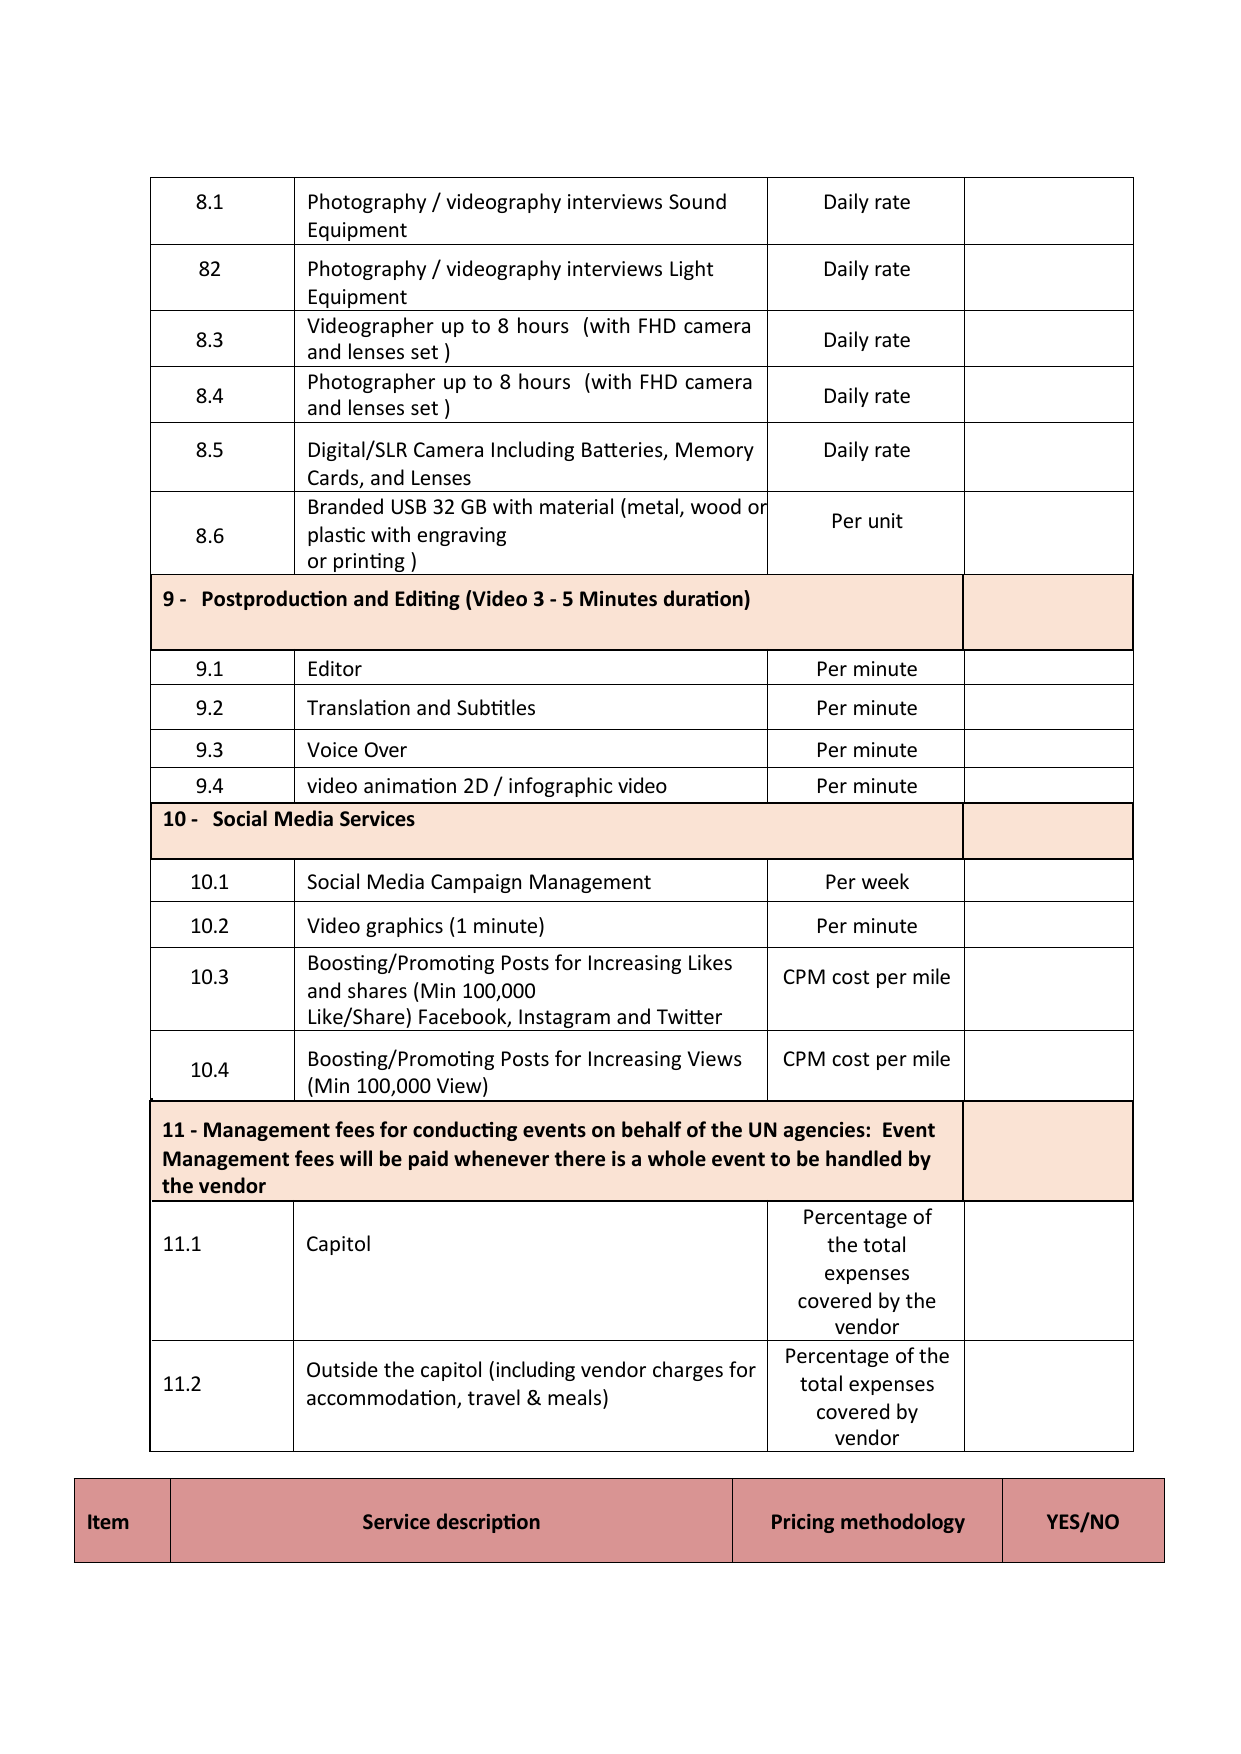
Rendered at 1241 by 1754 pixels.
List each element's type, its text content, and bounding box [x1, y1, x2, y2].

table_cell 10 - Social Media Services [152, 804, 962, 858]
table_cell 9.3 [151, 730, 294, 767]
table_cell [965, 768, 1133, 802]
table_cell Percentage of the total expenses covered by vendor [768, 1341, 964, 1451]
table_cell 9 - Postproduction and Editing (Video 3 - 5 Minutes duration) [152, 575, 962, 649]
table_cell 8.1 [151, 178, 294, 243]
table_cell Percentage of the total expenses covered by the vendor [768, 1202, 964, 1340]
table_cell [965, 1341, 1133, 1451]
table_cell Translation and Subtitles [295, 685, 767, 729]
table_cell 10.3 [151, 948, 294, 1030]
table_cell 82 [151, 245, 294, 310]
table_cell Photography / videography interviews Light Equipment [295, 245, 767, 310]
table_cell Per unit [768, 492, 964, 574]
table_cell [965, 1202, 1133, 1340]
table_header Pricing methodology [733, 1479, 1002, 1562]
table_cell [965, 311, 1133, 366]
table_cell Editor [295, 651, 767, 684]
table_cell Voice Over [295, 730, 767, 767]
table_cell Per minute [768, 768, 964, 802]
table_cell [965, 860, 1133, 901]
table_cell video animation 2D / infographic video [295, 768, 767, 802]
table_cell Outside the capitol (including vendor charges for accommodation, travel & meals) [294, 1341, 767, 1451]
table_cell 11.1 [151, 1201, 293, 1340]
table_cell 8.6 [151, 492, 294, 574]
table_cell 10.4 [151, 1031, 294, 1100]
table_cell Branded USB 32 GB with material (metal, wood or plastic with engraving or printing ) [295, 492, 767, 574]
table_cell CPM cost per mile [768, 948, 964, 1030]
table_cell 9.1 [151, 651, 294, 684]
table_cell [965, 423, 1133, 491]
table_cell [965, 367, 1133, 422]
table_cell Per minute [768, 902, 964, 947]
table_cell 8.3 [151, 311, 294, 366]
table_cell [965, 902, 1133, 947]
table_cell 11 - Management fees for conducting events on behalf of the UN agencies: Event Management fees will be paid whenever there is a whole event to be handled by the vendor [151, 1102, 962, 1200]
table_header Service description [171, 1479, 732, 1562]
table_header YES/NO [1003, 1479, 1164, 1562]
table_cell Per minute [768, 685, 964, 729]
table_cell Per minute [768, 651, 964, 684]
table_cell 11.2 [151, 1341, 293, 1451]
table_cell Boosting/Promoting Posts for Increasing Likes and shares (Min 100,000 Like/Share) Facebook, Instagram and Twitter [295, 948, 767, 1030]
table_cell Digital/SLR Camera Including Batteries, Memory Cards, and Lenses [295, 423, 767, 491]
table_cell 9.2 [151, 685, 294, 729]
table_cell [964, 804, 1132, 858]
table_cell Photography / videography interviews Sound Equipment [295, 178, 767, 243]
table_cell Video graphics (1 minute) [295, 902, 767, 947]
table_cell CPM cost per mile [768, 1031, 964, 1100]
table_cell [965, 948, 1133, 1030]
table_cell Videographer up to 8 hours (with FHD camera and lenses set ) [295, 311, 767, 366]
table_cell Daily rate [768, 178, 964, 243]
table_cell [965, 492, 1133, 574]
table_cell 8.4 [151, 367, 294, 422]
table_cell 10.1 [151, 860, 294, 901]
table_cell [964, 1102, 1132, 1200]
table_cell [965, 651, 1133, 684]
table_cell Daily rate [768, 423, 964, 491]
table_cell Daily rate [768, 311, 964, 366]
table_cell [965, 730, 1133, 767]
table_header Item [75, 1479, 170, 1562]
table_cell Boosting/Promoting Posts for Increasing Views (Min 100,000 View) [295, 1031, 767, 1100]
table_cell [964, 575, 1132, 649]
table_cell 10.2 [151, 902, 294, 947]
table_cell Daily rate [768, 245, 964, 310]
table_cell [965, 1031, 1133, 1100]
table_cell Per week [768, 860, 964, 901]
table_cell Per minute [768, 730, 964, 767]
table_cell Social Media Campaign Management [295, 860, 767, 901]
table_cell Capitol [294, 1202, 767, 1340]
table_cell Photographer up to 8 hours (with FHD camera and lenses set ) [295, 367, 767, 422]
table_cell [965, 178, 1133, 243]
table_cell [965, 685, 1133, 729]
table_cell Daily rate [768, 367, 964, 422]
table_cell 9.4 [151, 768, 294, 802]
table_cell 8.5 [151, 423, 294, 491]
table_cell [965, 245, 1133, 310]
